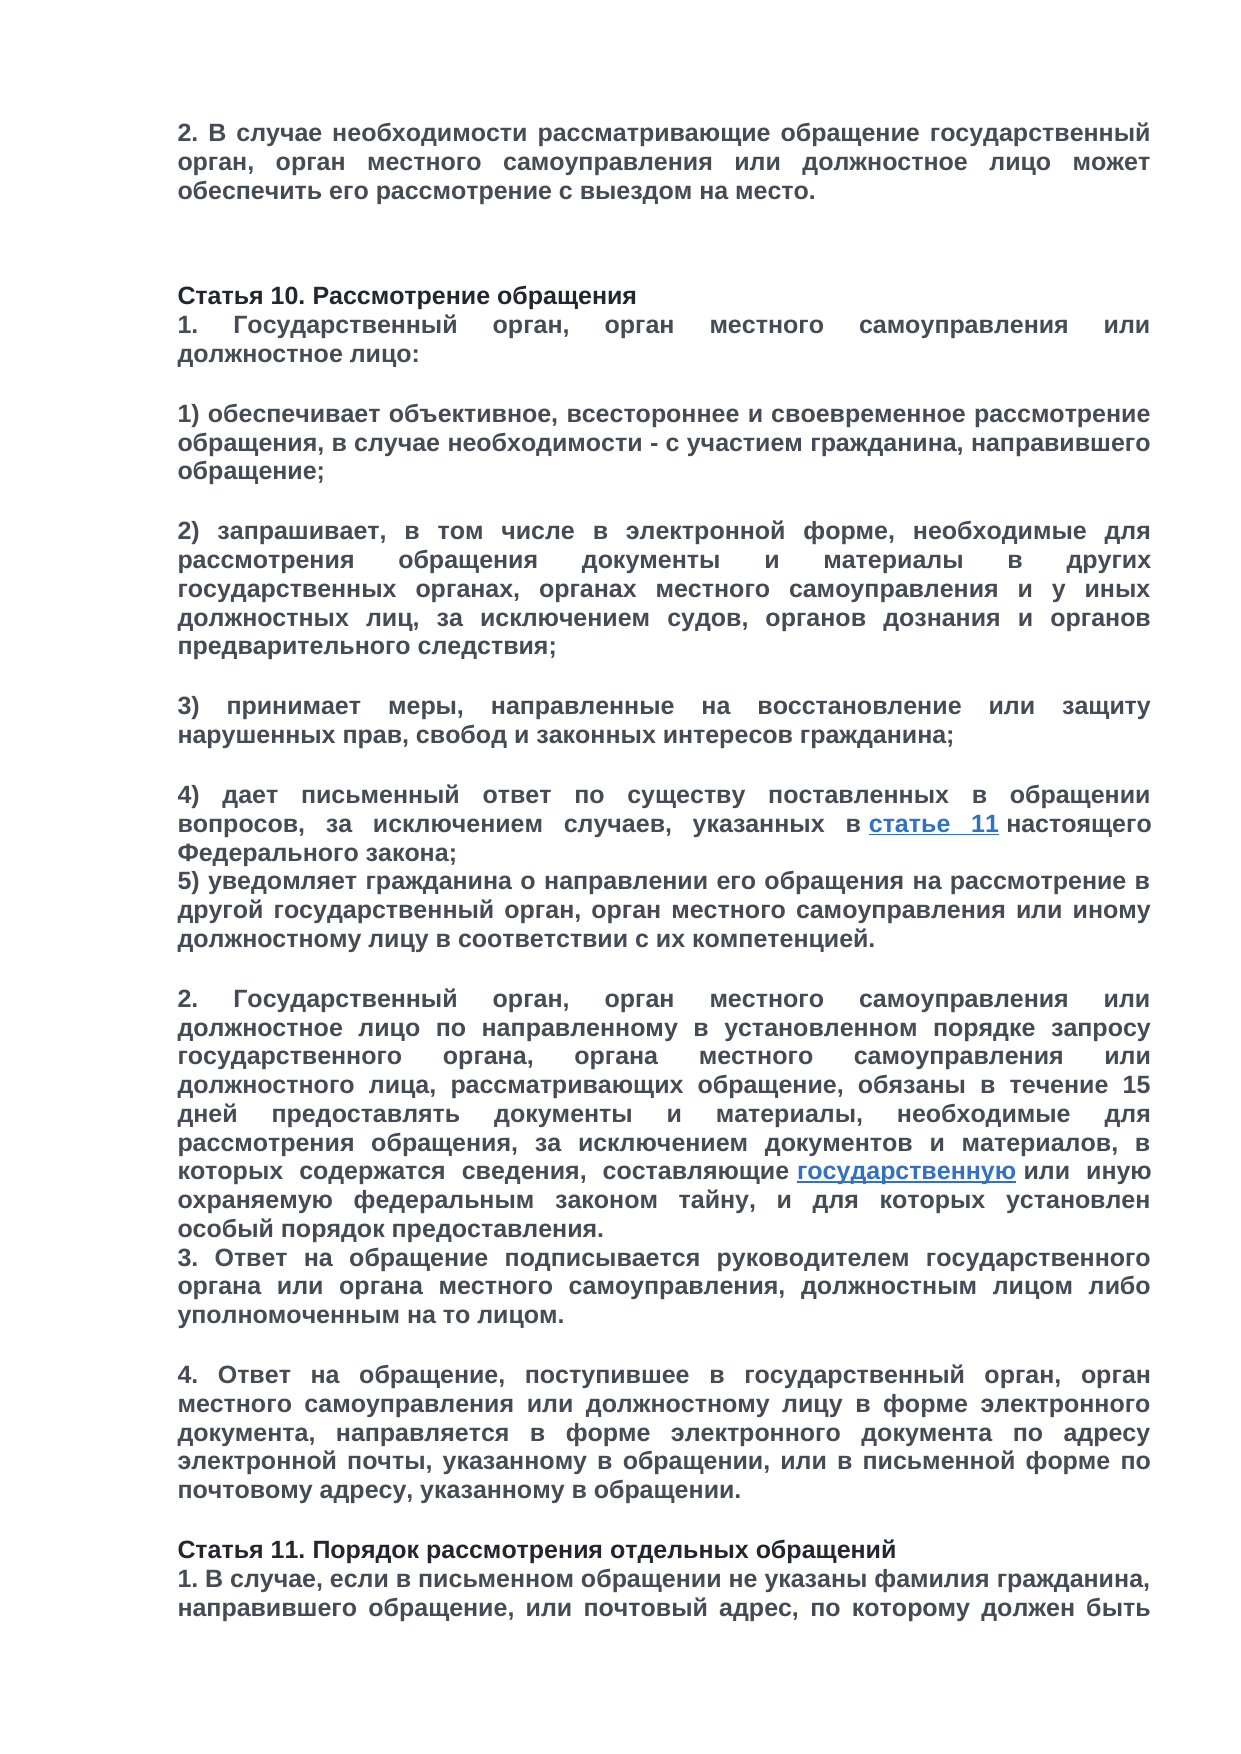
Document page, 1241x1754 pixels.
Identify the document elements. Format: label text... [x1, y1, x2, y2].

text 2. В случае необходимости рассматривающие обращение государственный орган, орган местного самоуправления или должностное лицо может обеспечить его рассмотрение с выездом на место. [177, 118, 1152, 204]
text 4) дает письменный ответ по существу поставленных в обращении вопросов, за исключением случаев, указанных в статье 11 настоящего Федерального закона; [177, 780, 1152, 866]
text 1. Государственный орган, орган местного самоуправления или должностное лицо: [177, 310, 1152, 367]
text 3. Ответ на обращение подписывается руководителем государственного органа или органа местного самоуправления, должностным лицом либо уполномоченным на то лицом. [177, 1242, 1152, 1329]
text Статья 10. Рассмотрение обращения [177, 281, 1152, 310]
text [177, 1564, 1152, 1621]
text 5) уведомляет гражданина о направлении его обращения на рассмотрение в другой государственный орган, орган местного самоуправления или иному должностному лицу в соответствии с их компетенцией. [177, 866, 1152, 952]
text 2. Государственный орган, орган местного самоуправления или должностное лицо по направленному в установленном порядке запросу государственного органа, органа местного самоуправления или должностного лица, рассматривающих обращение, обязаны в течение 15 дней предоставлять документы и материалы, необходимые для рассмотрения обращения, за исключением документов и материалов, в которых содержатся сведения, составляющие государственную или иную охраняемую федеральным законом тайну, и для которых установлен особый порядок предоставления. [177, 984, 1152, 1242]
text 1) обеспечивает объективное, всестороннее и своевременное рассмотрение обращения, в случае необходимости - с участием гражданина, направившего обращение; [177, 399, 1152, 485]
text 2) запрашивает, в том числе в электронной форме, необходимые для рассмотрения обращения документы и материалы в других государственных органах, органах местного самоуправления и у иных должностных лиц, за исключением судов, органов дознания и органов предварительного следствия; [177, 516, 1152, 660]
text Статья 11. Порядок рассмотрения отдельных обращений [177, 1535, 1152, 1564]
text 3) принимает меры, направленные на восстановление или защиту нарушенных прав, свобод и законных интересов гражданина; [177, 691, 1152, 749]
text 4. Ответ на обращение, поступившее в государственный орган, орган местного самоуправления или должностному лицу в форме электронного документа, направляется в форме электронного документа по адресу электронной почты, указанному в обращении, или в письменной форме по почтовому адресу, указанному в обращении. [177, 1360, 1152, 1504]
